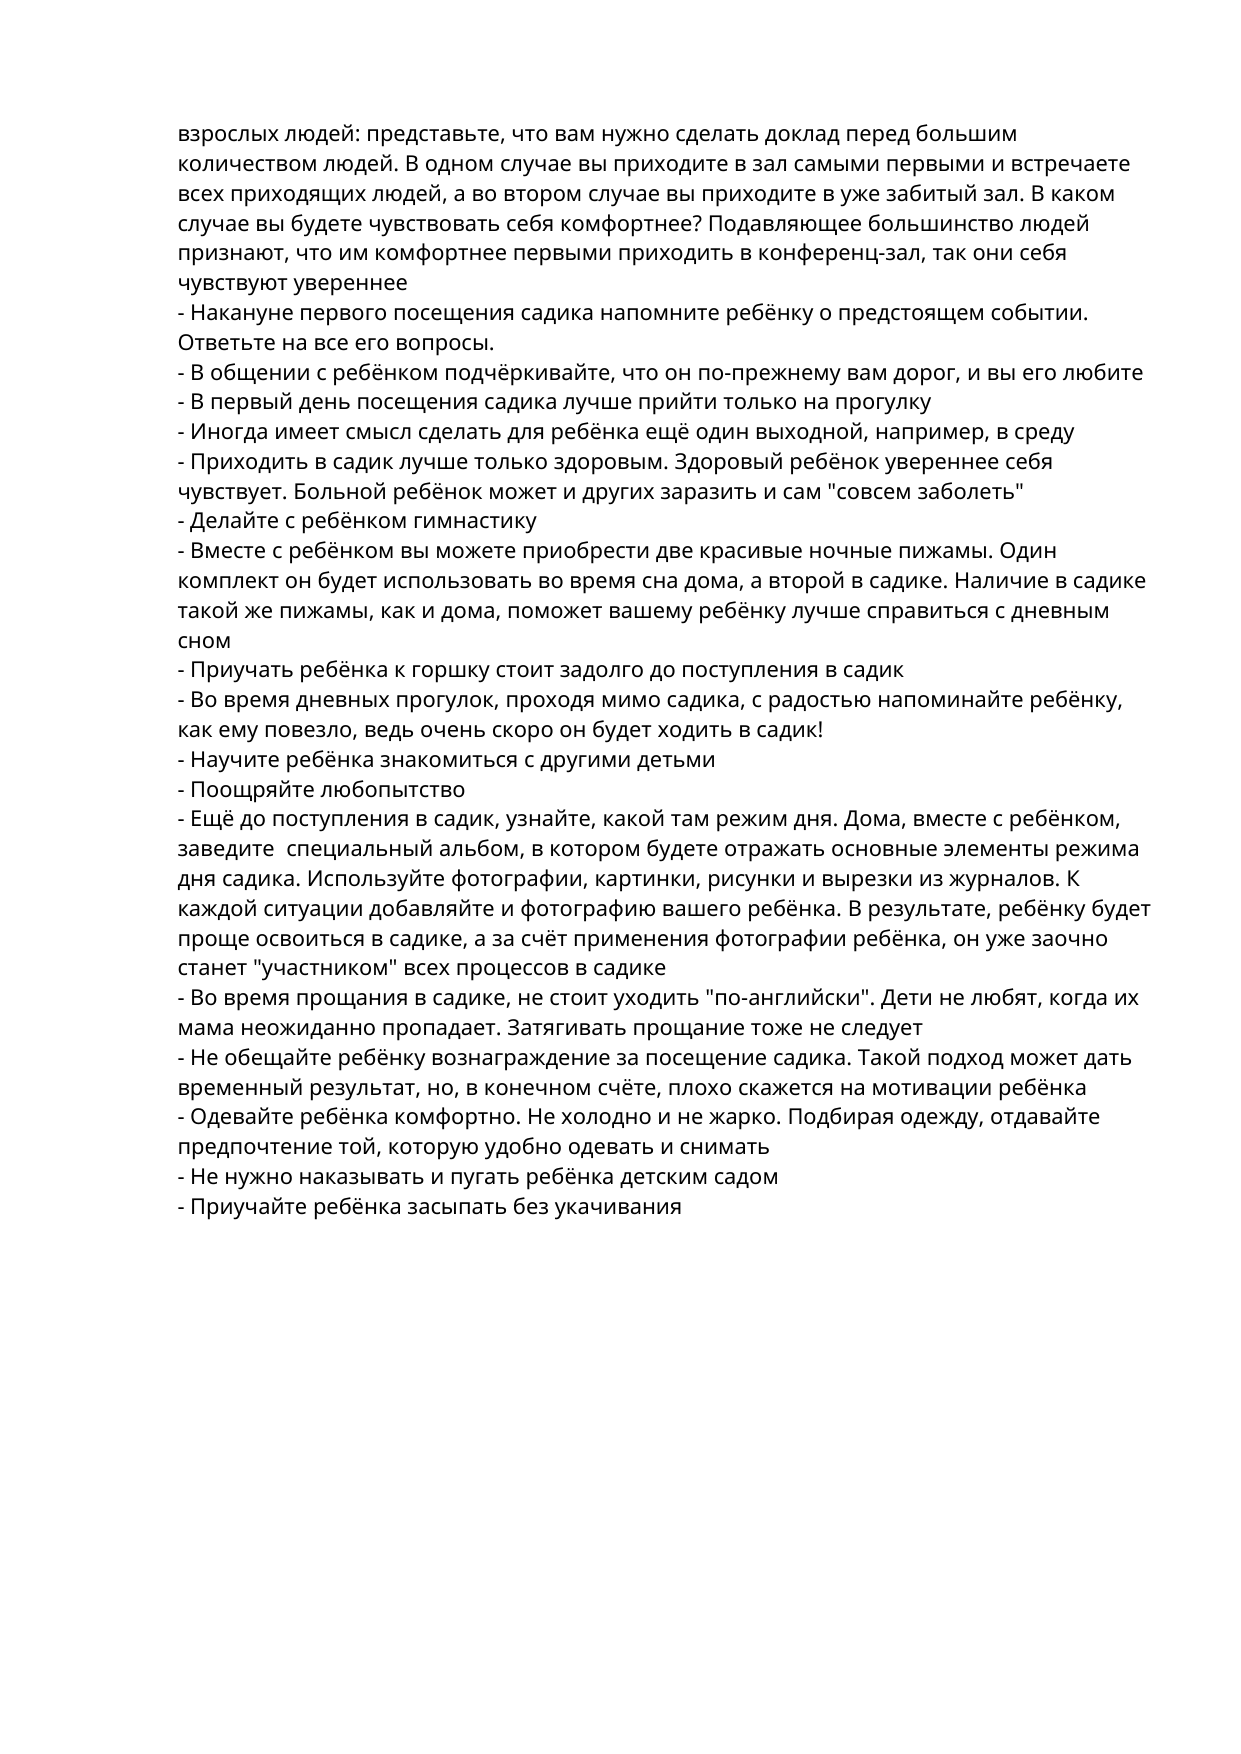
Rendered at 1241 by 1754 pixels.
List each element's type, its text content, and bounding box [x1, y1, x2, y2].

text - Ещё до поступления в садик, узнайте, какой там режим дня. Дома, вместе с ребёнком, заведите специальный альбом, в котором будете отражать основные элементы режима дня садика. Используйте фотографии, картинки, рисунки и вырезки из журналов. К каждой ситуации добавляйте и фотографию вашего ребёнка. В результате, ребёнку будет проще освоиться в садике, а за счёт применения фотографии ребёнка, он уже заочно станет "участником" всех процессов в садике [177, 803, 1152, 982]
text - Поощряйте любопытство [177, 773, 1152, 803]
text - Приучать ребёнка к горшку стоит задолго до поступления в садик [177, 654, 1152, 684]
text - Не нужно наказывать и пугать ребёнка детским садом [177, 1161, 1152, 1191]
text - Научите ребёнка знакомиться с другими детьми [177, 744, 1152, 773]
text - Вместе с ребёнком вы можете приобрести две красивые ночные пижамы. Один комплект он будет использовать во время сна дома, а второй в садике. Наличие в садике такой же пижамы, как и дома, поможет вашему ребёнку лучше справиться с дневным сном [177, 535, 1152, 654]
text - Накануне первого посещения садика напомните ребёнку о предстоящем событии. Ответьте на все его вопросы. [177, 297, 1152, 356]
text - Приходить в садик лучше только здоровым. Здоровый ребёнок увереннее себя чувствует. Больной ребёнок может и других заразить и сам "совсем заболеть" [177, 446, 1152, 505]
text - Иногда имеет смысл сделать для ребёнка ещё один выходной, например, в среду [177, 416, 1152, 446]
text - В первый день посещения садика лучше прийти только на прогулку [177, 386, 1152, 416]
text - Одевайте ребёнка комфортно. Не холодно и не жарко. Подбирая одежду, отдавайте предпочтение той, которую удобно одевать и снимать [177, 1101, 1152, 1161]
text - Делайте с ребёнком гимнастику [177, 505, 1152, 535]
text - Во время дневных прогулок, проходя мимо садика, с радостью напоминайте ребёнку, как ему повезло, ведь очень скоро он будет ходить в садик! [177, 684, 1152, 744]
text - В общении с ребёнком подчёркивайте, что он по-прежнему вам дорог, и вы его любите [177, 356, 1152, 386]
text - Не обещайте ребёнку вознаграждение за посещение садика. Такой подход может дать временный результат, но, в конечном счёте, плохо скажется на мотивации ребёнка [177, 1042, 1152, 1101]
text - Во время прощания в садике, не стоит уходить "по-английски". Дети не любят, когда их мама неожиданно пропадает. Затягивать прощание тоже не следует [177, 982, 1152, 1042]
text - Приучайте ребёнка засыпать без укачивания [177, 1191, 1152, 1220]
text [177, 118, 1152, 297]
